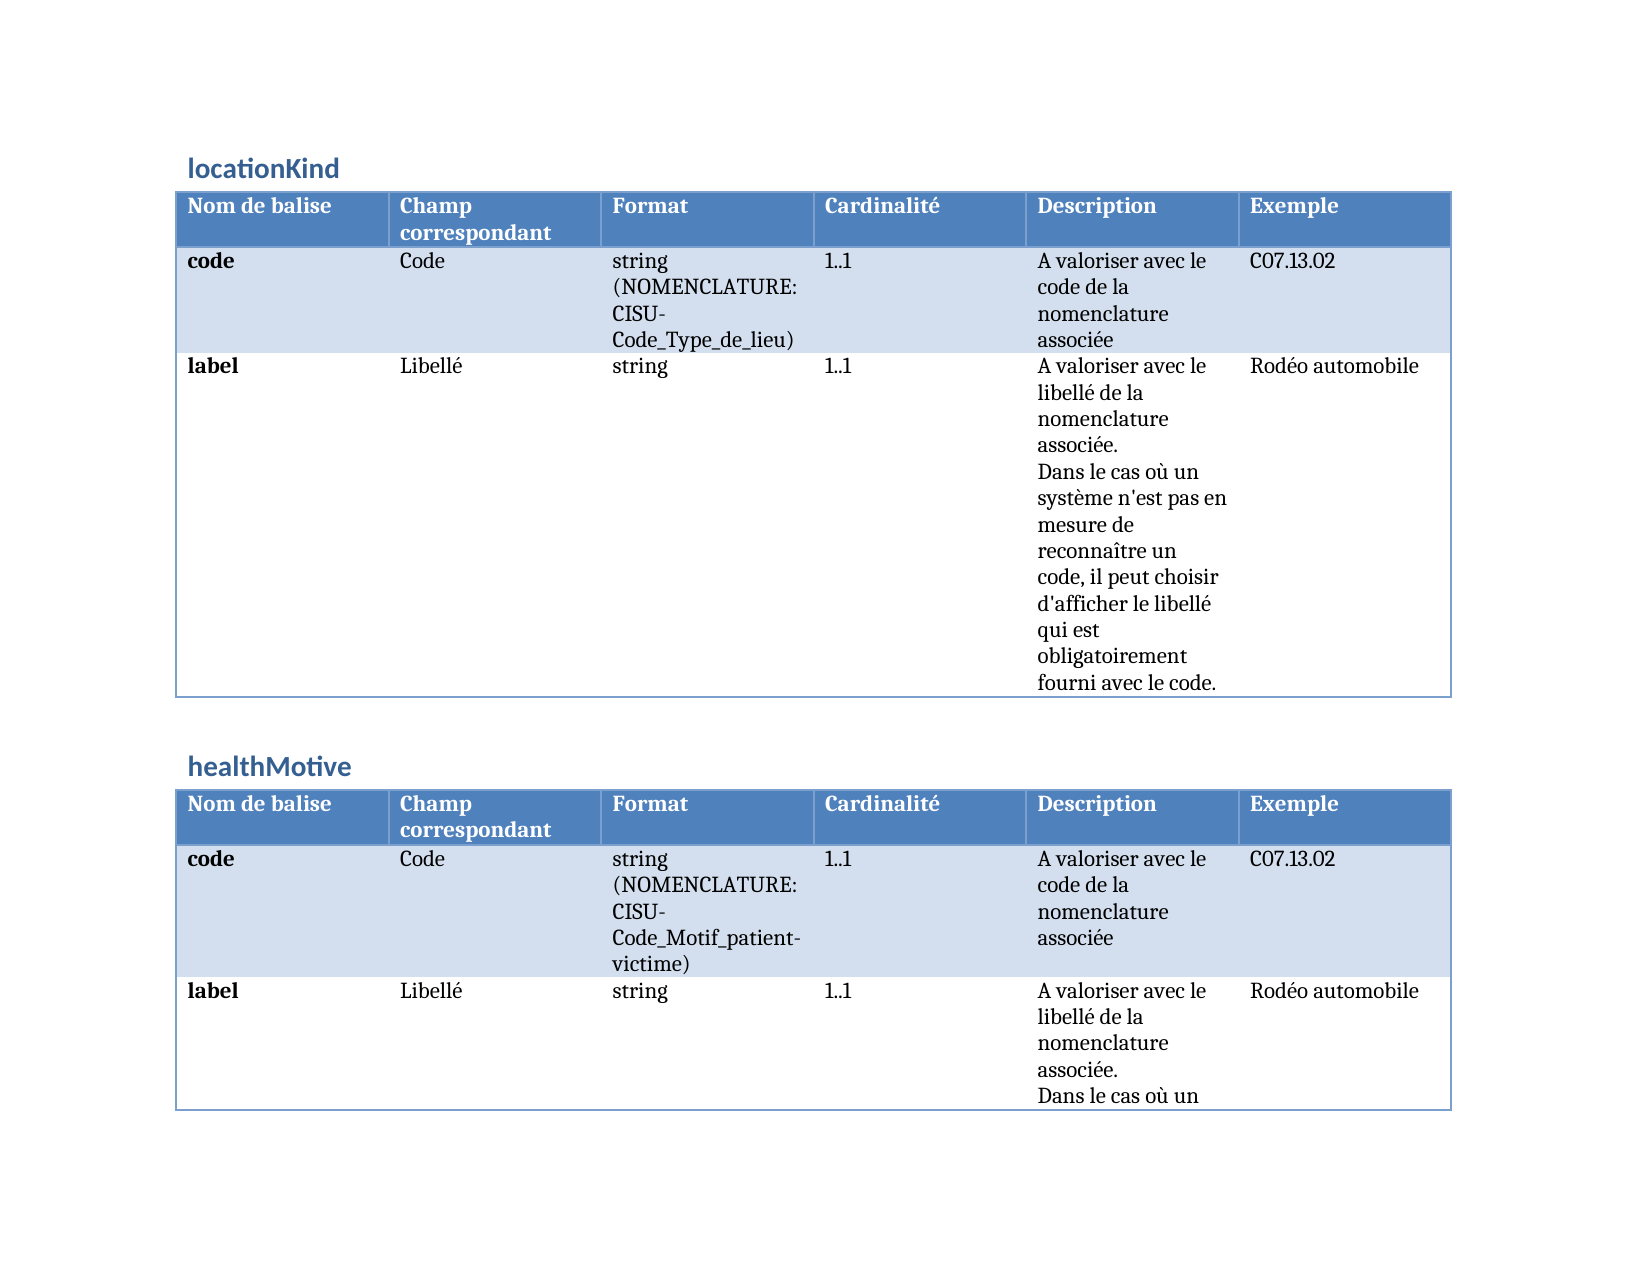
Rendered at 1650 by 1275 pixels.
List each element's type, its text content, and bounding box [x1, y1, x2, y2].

table_cell Rodéo automobile [1239, 978, 1450, 1109]
table_header Format [602, 791, 813, 844]
table_header Format [602, 193, 813, 246]
table_cell C07.13.02 [1239, 248, 1450, 353]
table_cell Libellé [389, 978, 601, 1109]
table_header Cardinalité [815, 791, 1025, 844]
table_cell string [601, 978, 814, 1109]
subtitle locationKind [187, 150, 1462, 186]
table_header Description [1027, 193, 1238, 246]
table_header Exemple [1240, 193, 1450, 246]
table_cell 1..1 [814, 248, 1026, 353]
subtitle healthMotive [187, 748, 1462, 783]
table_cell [1026, 978, 1239, 1109]
table_header Description [1027, 791, 1238, 844]
table_header Exemple [1240, 791, 1450, 844]
table_cell A valoriser avec le code de la nomenclature associée [1026, 248, 1239, 353]
table_header Nom de balise [177, 193, 388, 246]
table_cell Rodéo automobile [1239, 353, 1450, 696]
table_cell string (NOMENCLATURE: CISU-Code_Motif_patient-victime) [601, 846, 814, 977]
table_cell label [177, 353, 389, 696]
table_cell Code [389, 248, 601, 353]
table_cell Code [389, 846, 601, 977]
table_header Nom de balise [177, 791, 388, 844]
table_cell 1..1 [814, 978, 1026, 1109]
table_header Champ correspondant [390, 791, 600, 844]
table_cell string (NOMENCLATURE: CISU-Code_Type_de_lieu) [601, 248, 814, 353]
table_cell Libellé [389, 353, 601, 696]
table_cell 1..1 [814, 353, 1026, 696]
table_cell 1..1 [814, 846, 1026, 977]
table_cell code [177, 248, 389, 353]
table_cell code [177, 846, 389, 977]
table_cell string [601, 353, 814, 696]
table_header Cardinalité [815, 193, 1025, 246]
table_cell C07.13.02 [1239, 846, 1450, 977]
table_cell label [177, 978, 389, 1109]
table_header Champ correspondant [390, 193, 600, 246]
table_cell A valoriser avec le code de la nomenclature associée [1026, 846, 1239, 977]
